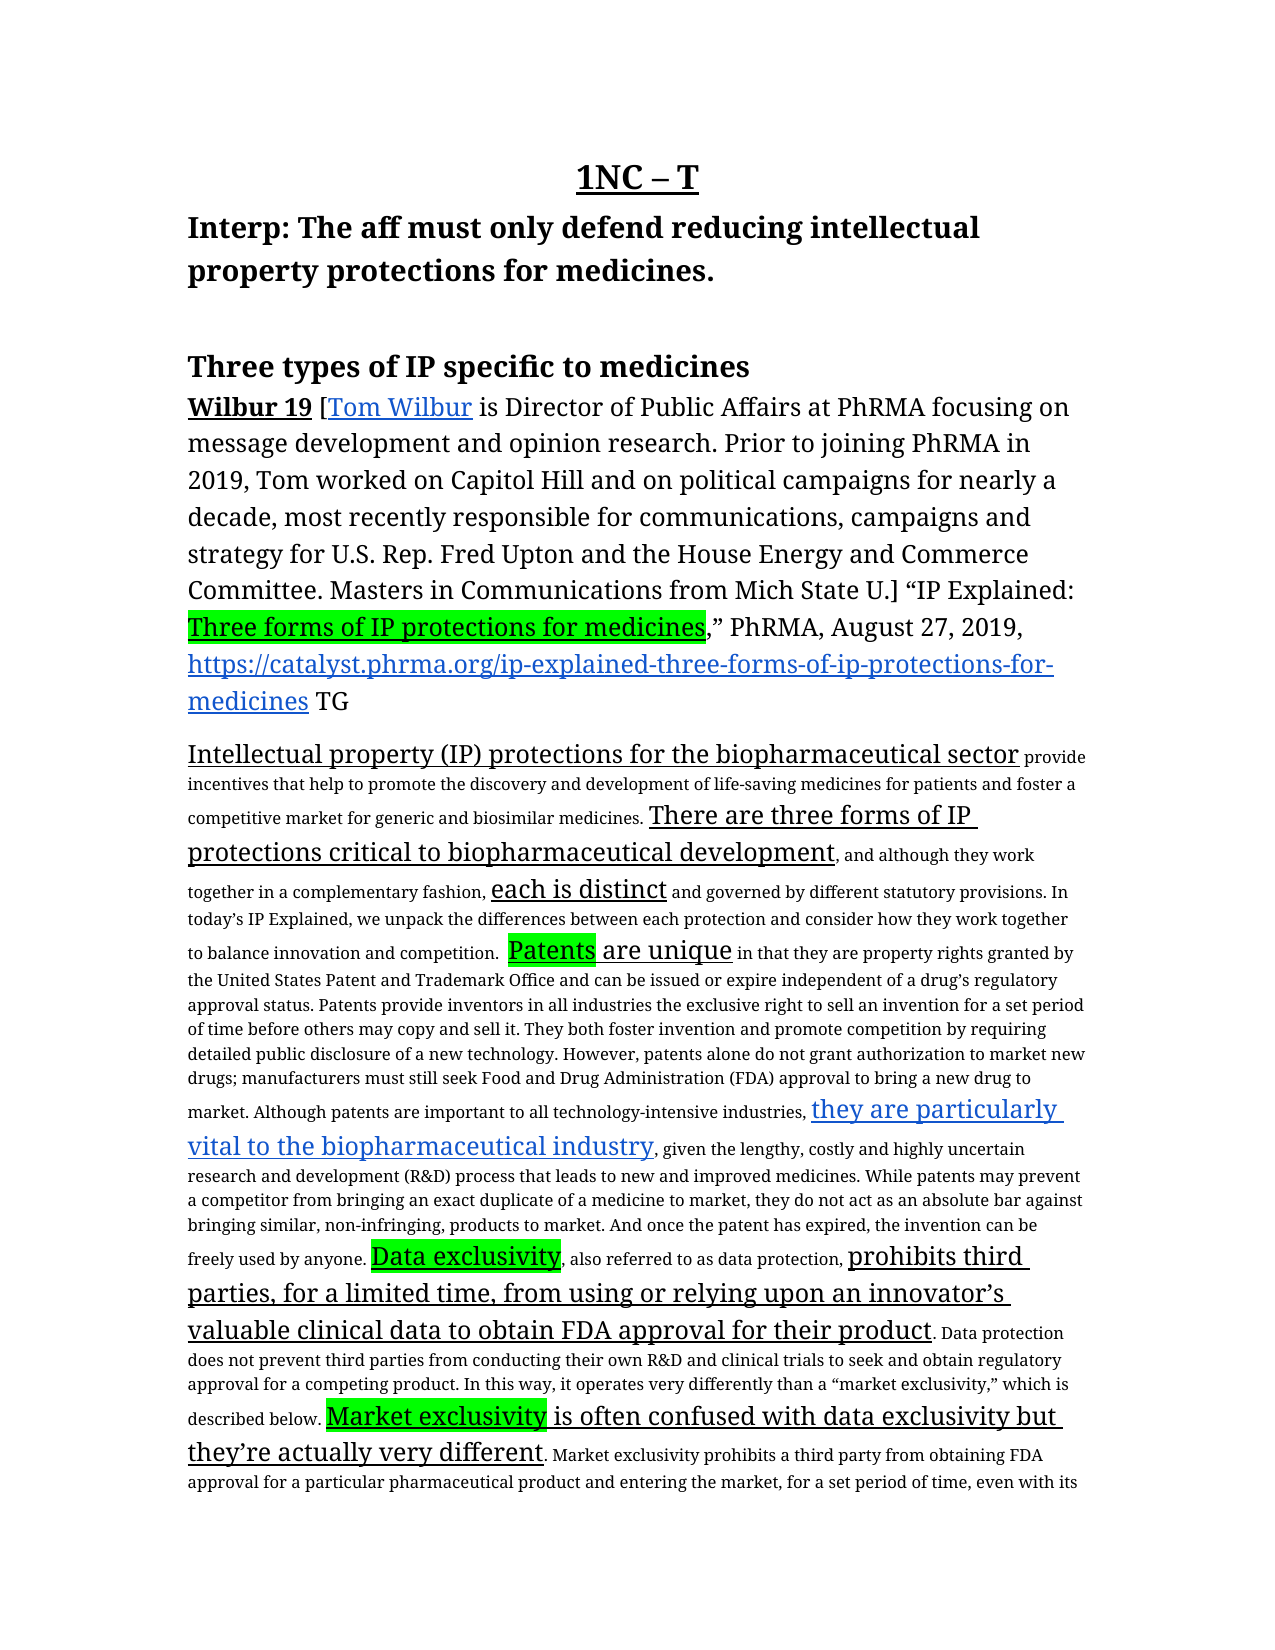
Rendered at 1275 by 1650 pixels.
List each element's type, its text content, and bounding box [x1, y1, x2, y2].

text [187, 737, 1087, 1493]
subtitle Three types of IP specific to medicines [187, 346, 1087, 386]
text Wilbur 19 [Tom Wilbur is Director of Public Affairs at PhRMA focusing on message development and opinion research. Prior to joining PhRMA in 2019, Tom worked on Capitol Hill and on political campaigns for nearly a decade, most recently responsible for communications, campaigns and strategy for U.S. Rep. Fred Upton and the House Energy and Commerce Committee. Masters in Communications from Mich State U.] “IP Explained: Three forms of IP protections for medicines,” PhRMA, August 27, 2019, https://catalyst.phrma.org/ip-explained-three-forms-of-ip-protections-for-medicines TG [187, 389, 1087, 717]
subtitle 1NC – T [187, 154, 1087, 199]
subtitle Interp: The aff must only defend reducing intellectual property protections for medicines. [187, 207, 1087, 290]
